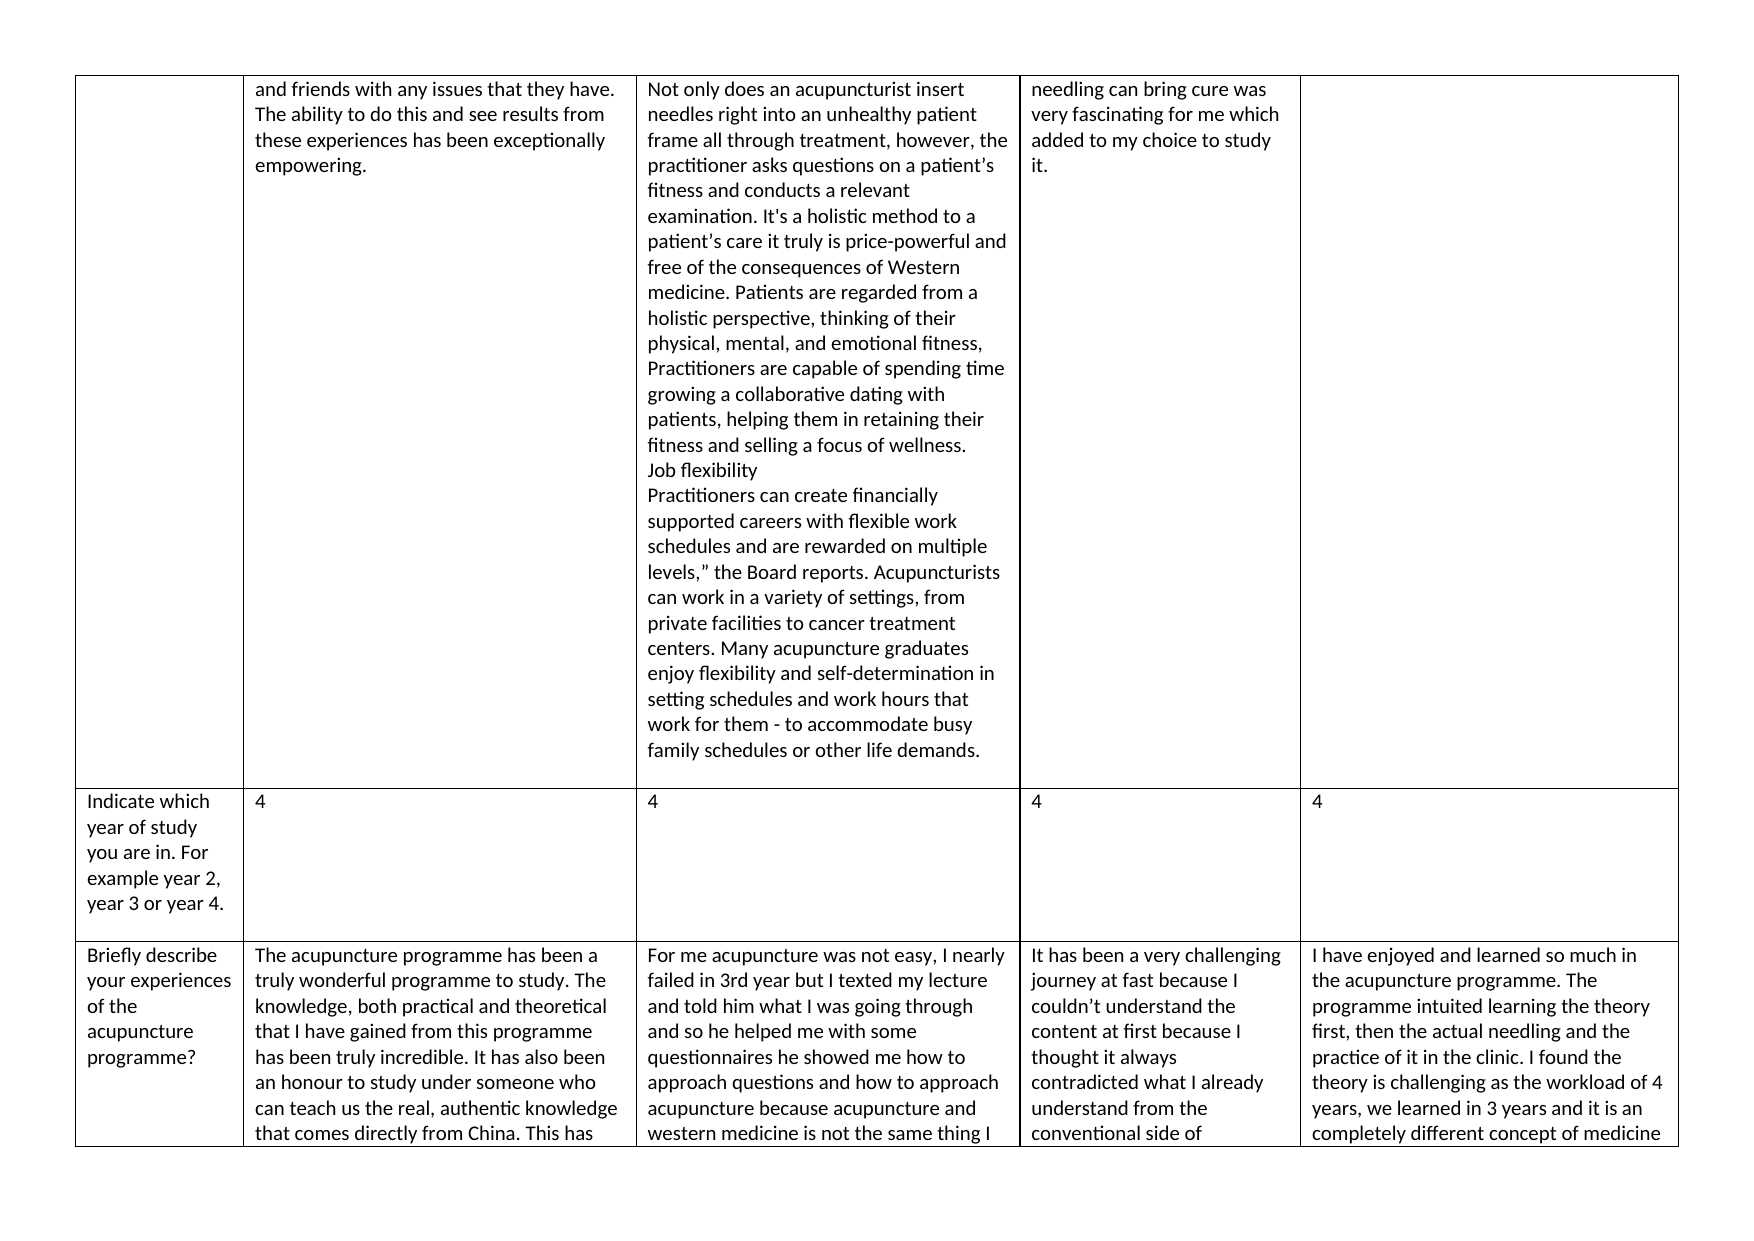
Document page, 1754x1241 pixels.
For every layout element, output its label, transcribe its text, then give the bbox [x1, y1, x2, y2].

table_cell 4 [637, 789, 1019, 941]
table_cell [76, 76, 243, 788]
table_cell 4 [1021, 789, 1300, 941]
table_cell 4 [1301, 789, 1678, 941]
table_cell 4 [244, 789, 636, 941]
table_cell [1021, 76, 1300, 788]
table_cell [76, 942, 243, 1146]
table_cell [244, 76, 636, 788]
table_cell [244, 942, 636, 1146]
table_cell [1021, 942, 1300, 1146]
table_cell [1301, 942, 1678, 1146]
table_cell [637, 942, 1019, 1146]
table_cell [1301, 76, 1678, 788]
table_cell Indicate which year of study you are in. For example year 2, year 3 or year 4. [76, 789, 243, 941]
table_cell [637, 76, 1019, 788]
